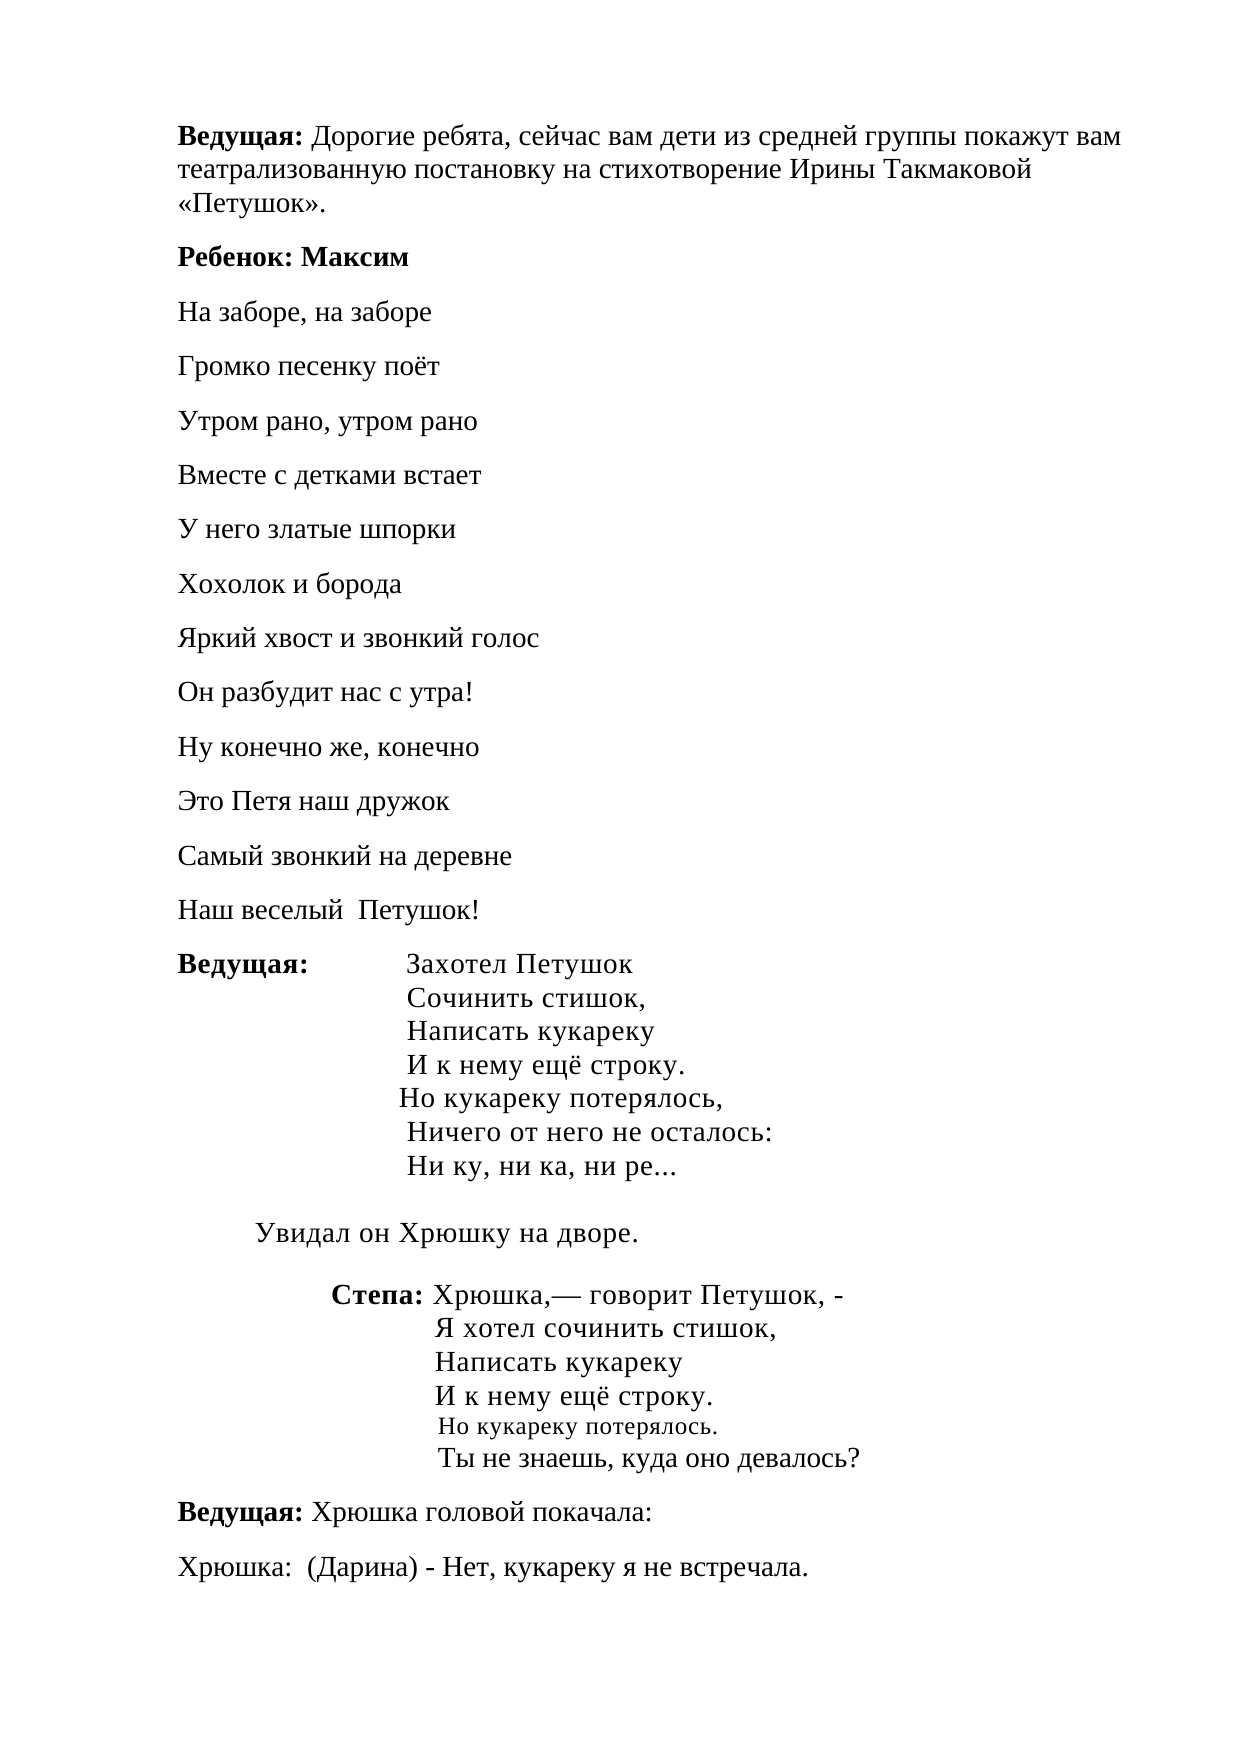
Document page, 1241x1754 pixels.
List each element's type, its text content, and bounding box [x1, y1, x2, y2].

text Громко песенку поёт [177, 348, 1152, 382]
text Но кукареку потерялось, [399, 1081, 1152, 1114]
text Ведущая: Дорогие ребята, сейчас вам дети из средней группы покажут вам театрализованную постановку на стихотворение Ирины Такмаковой «Петушок». [177, 118, 1152, 219]
text Ни ку, ни ка, ни ре... [399, 1148, 1152, 1181]
text У него златые шпорки [177, 511, 1152, 545]
text Это Петя наш дружок [177, 783, 1152, 817]
text Хохолок и борода [177, 566, 1152, 599]
text Ты не знаешь, куда оно девалось? [177, 1440, 1152, 1473]
text Написать кукареку [399, 1013, 1068, 1047]
text Ничего от него не осталось: [399, 1114, 1152, 1148]
text Яркий хвост и звонкий голос [177, 620, 1152, 654]
text Самый звонкий на деревне [177, 838, 1152, 871]
text Вместе с детками встает [177, 457, 1152, 491]
text И к нему ещё строку. [399, 1047, 1068, 1081]
text На заборе, на заборе [177, 294, 1152, 327]
text Но кукареку потерялось. [331, 1411, 1143, 1440]
text Наш веселый Петушок! [177, 892, 1152, 926]
text Ребенок: Максим [177, 239, 1152, 273]
text Хрюшка: (Дарина) - Нет, кукареку я не встречала. [177, 1549, 1152, 1582]
text Он разбудит нас с утра! [177, 674, 1152, 708]
text Ну конечно же, конечно [177, 729, 1152, 762]
text Сочинить стишок, [399, 980, 1068, 1013]
text Утром рано, утром рано [177, 403, 1152, 436]
text Ведущая: Захотел Петушок [177, 946, 1068, 980]
text Увидал он Хрюшку на дворе. [254, 1215, 1152, 1248]
text Ведущая: Хрюшка головой покачала: [177, 1494, 1152, 1528]
text Степа: Хрюшка,— говорит Петушок, - Я хотел сочинить стишок, Написать кукареку И к нему ещё строку. [331, 1277, 1143, 1411]
